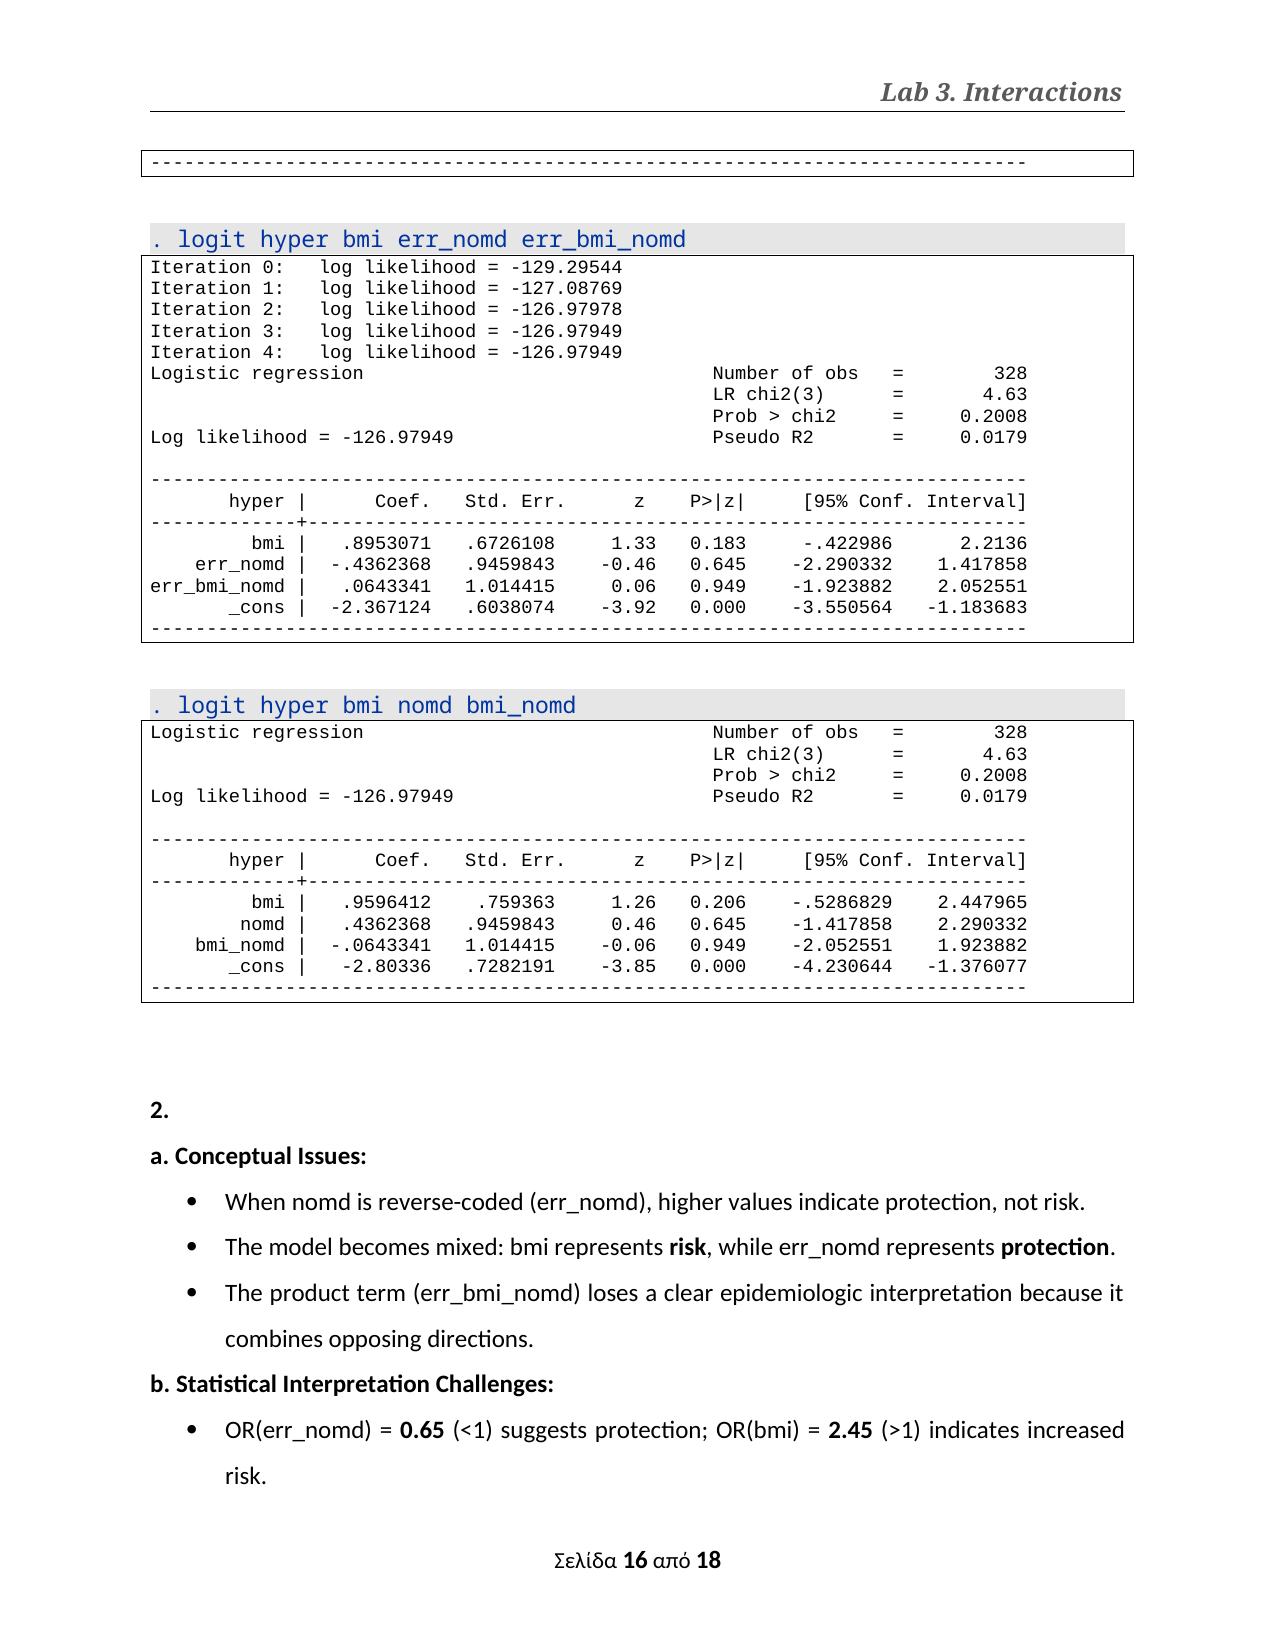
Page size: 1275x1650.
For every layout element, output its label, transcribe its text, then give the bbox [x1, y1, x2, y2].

text ------------------------------------------------------------------------------ [142, 975, 1133, 1002]
text hyper | Coef. Std. Err. z P>|z| [95% Conf. Interval] [150, 851, 1125, 872]
text bmi | .9596412 .759363 1.26 0.206 -.5286829 2.447965 [150, 893, 1125, 914]
text . logit hyper bmi err_nomd err_bmi_nomd [150, 223, 1125, 254]
text Iteration 4: log likelihood = -126.97949 [150, 343, 1125, 364]
text _cons | -2.367124 .6038074 -3.92 0.000 -3.550564 -1.183683 [150, 598, 1125, 616]
text nomd | .4362368 .9459843 0.46 0.645 -1.417858 2.290332 [150, 914, 1125, 936]
text Prob > chi2 = 0.2008 [150, 766, 1125, 787]
text Iteration 0: log likelihood = -129.29544 [142, 256, 1133, 279]
text hyper | Coef. Std. Err. z P>|z| [95% Conf. Interval] [150, 491, 1125, 513]
text . logit hyper bmi nomd bmi_nomd [150, 689, 1125, 720]
text Iteration 3: log likelihood = -126.97949 [150, 321, 1125, 343]
text Log likelihood = -126.97949 Pseudo R2 = 0.0179 [150, 428, 1125, 449]
text LR chi2(3) = 4.63 [150, 744, 1125, 766]
text ------------------------------------------------------------------------------ [150, 829, 1125, 851]
text err_bmi_nomd | .0643341 1.014415 0.06 0.949 -1.923882 2.052551 [150, 576, 1125, 598]
text -------------+---------------------------------------------------------------- [150, 872, 1125, 893]
text ------------------------------------------------------------------------------ [142, 616, 1133, 642]
text Iteration 1: log likelihood = -127.08769 [150, 279, 1125, 300]
text err_nomd | -.4362368 .9459843 -0.46 0.645 -2.290332 1.417858 [150, 555, 1125, 576]
text a. Conceptual Issues: [150, 1140, 1125, 1170]
list The model becomes mixed: bmi represents risk, while err_nomd represents protection. [187, 1231, 1125, 1262]
list When nomd is reverse-coded (err_nomd), higher values indicate protection, not risk. [187, 1186, 1125, 1216]
text LR chi2(3) = 4.63 [150, 385, 1125, 406]
text ------------------------------------------------------------------------------ [150, 470, 1125, 491]
text Iteration 2: log likelihood = -126.97978 [150, 300, 1125, 321]
list OR(err_nomd) = 0.65 (<1) suggests protection; OR(bmi) = 2.45 (>1) indicates increased risk. [187, 1414, 1125, 1491]
list The product term (err_bmi_nomd) loses a clear epidemiologic interpretation because it combines opposing directions. [187, 1277, 1125, 1353]
text bmi | .8953071 .6726108 1.33 0.183 -.422986 2.2136 [150, 534, 1125, 555]
text 2. [150, 1094, 1125, 1125]
text _cons | -2.80336 .7282191 -3.85 0.000 -4.230644 -1.376077 [150, 957, 1125, 975]
text Prob > chi2 = 0.2008 [150, 406, 1125, 428]
text Log likelihood = -126.97949 Pseudo R2 = 0.0179 [150, 787, 1125, 808]
text b. Statistical Interpretation Challenges: [150, 1368, 1125, 1399]
text -------------+---------------------------------------------------------------- [150, 513, 1125, 534]
text Logistic regression Number of obs = 328 [142, 721, 1133, 744]
text Logistic regression Number of obs = 328 [150, 364, 1125, 385]
text ------------------------------------------------------------------------------ [142, 151, 1133, 176]
text bmi_nomd | -.0643341 1.014415 -0.06 0.949 -2.052551 1.923882 [150, 936, 1125, 957]
